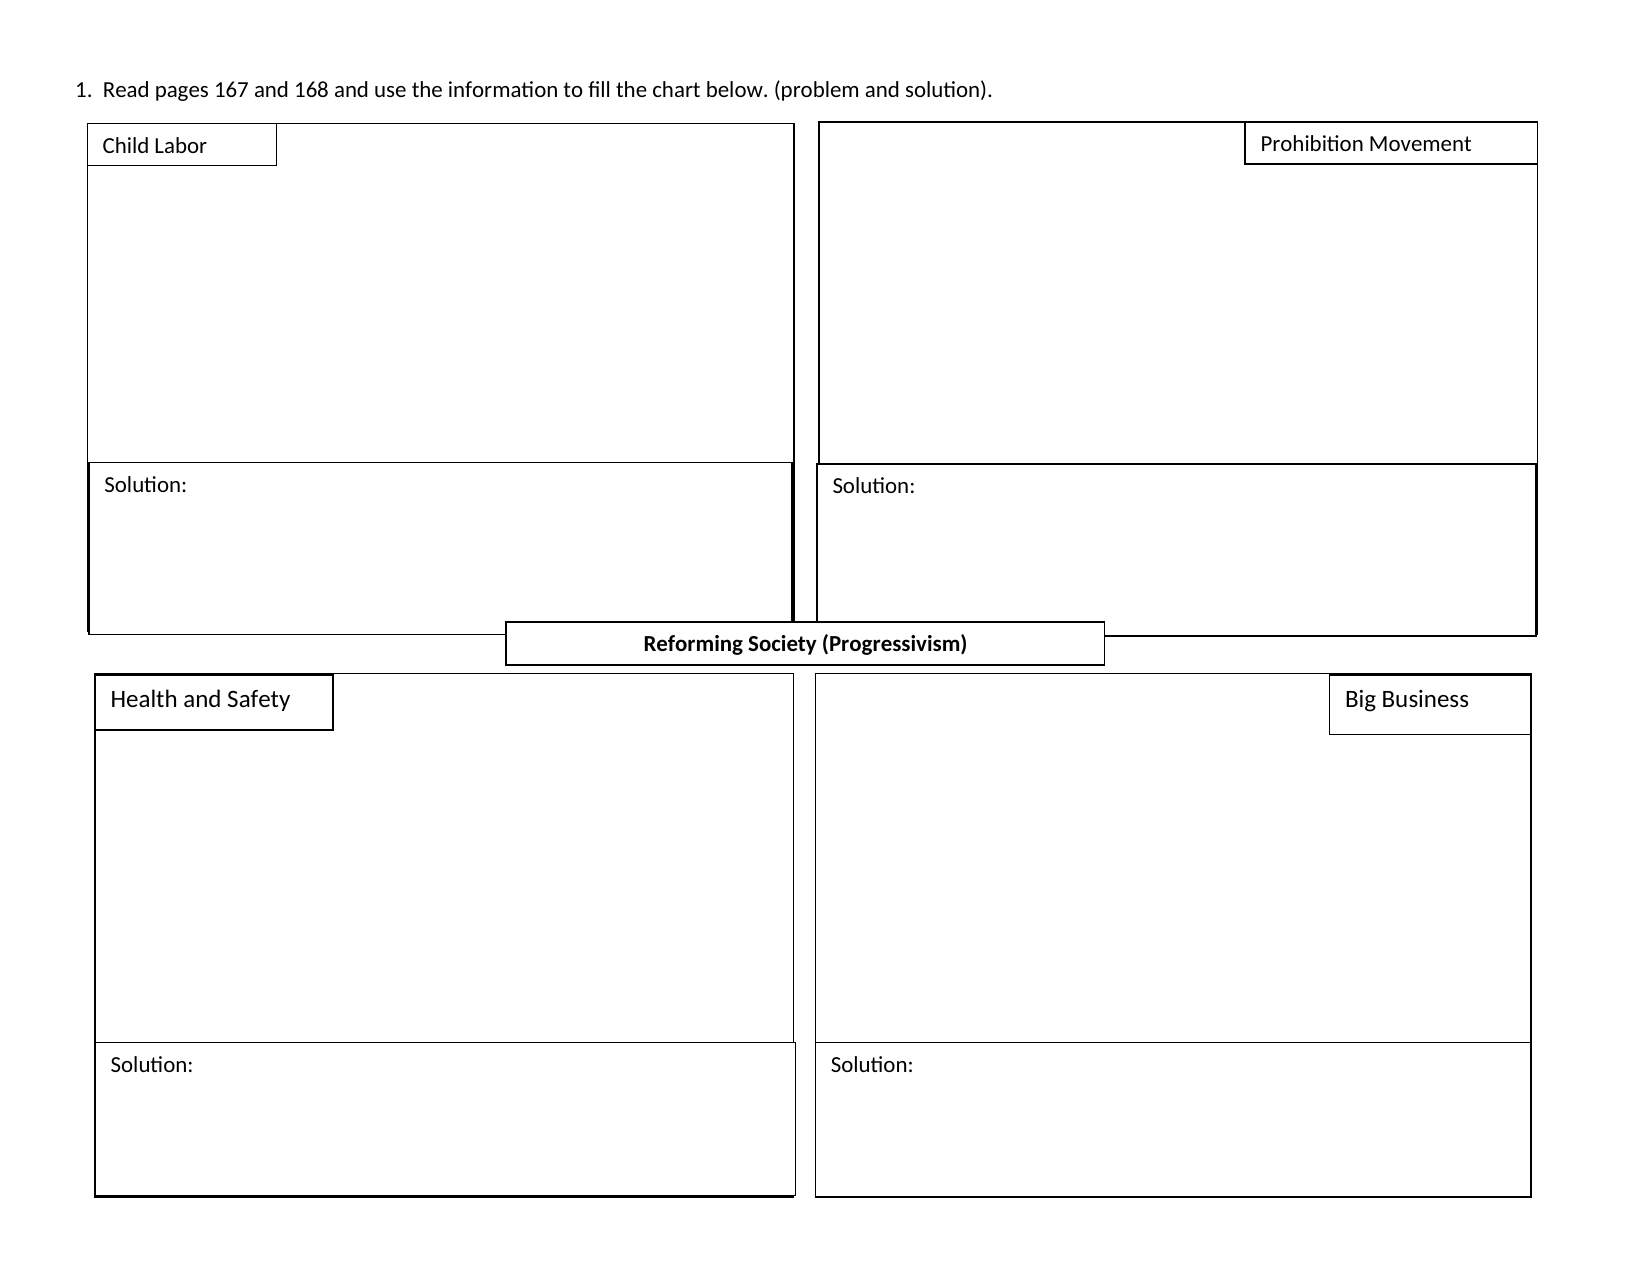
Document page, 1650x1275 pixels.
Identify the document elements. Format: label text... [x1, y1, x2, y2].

text 1. Read pages 167 and 168 and use the information to fill the chart below. (problem and solution). [75, 75, 1575, 103]
